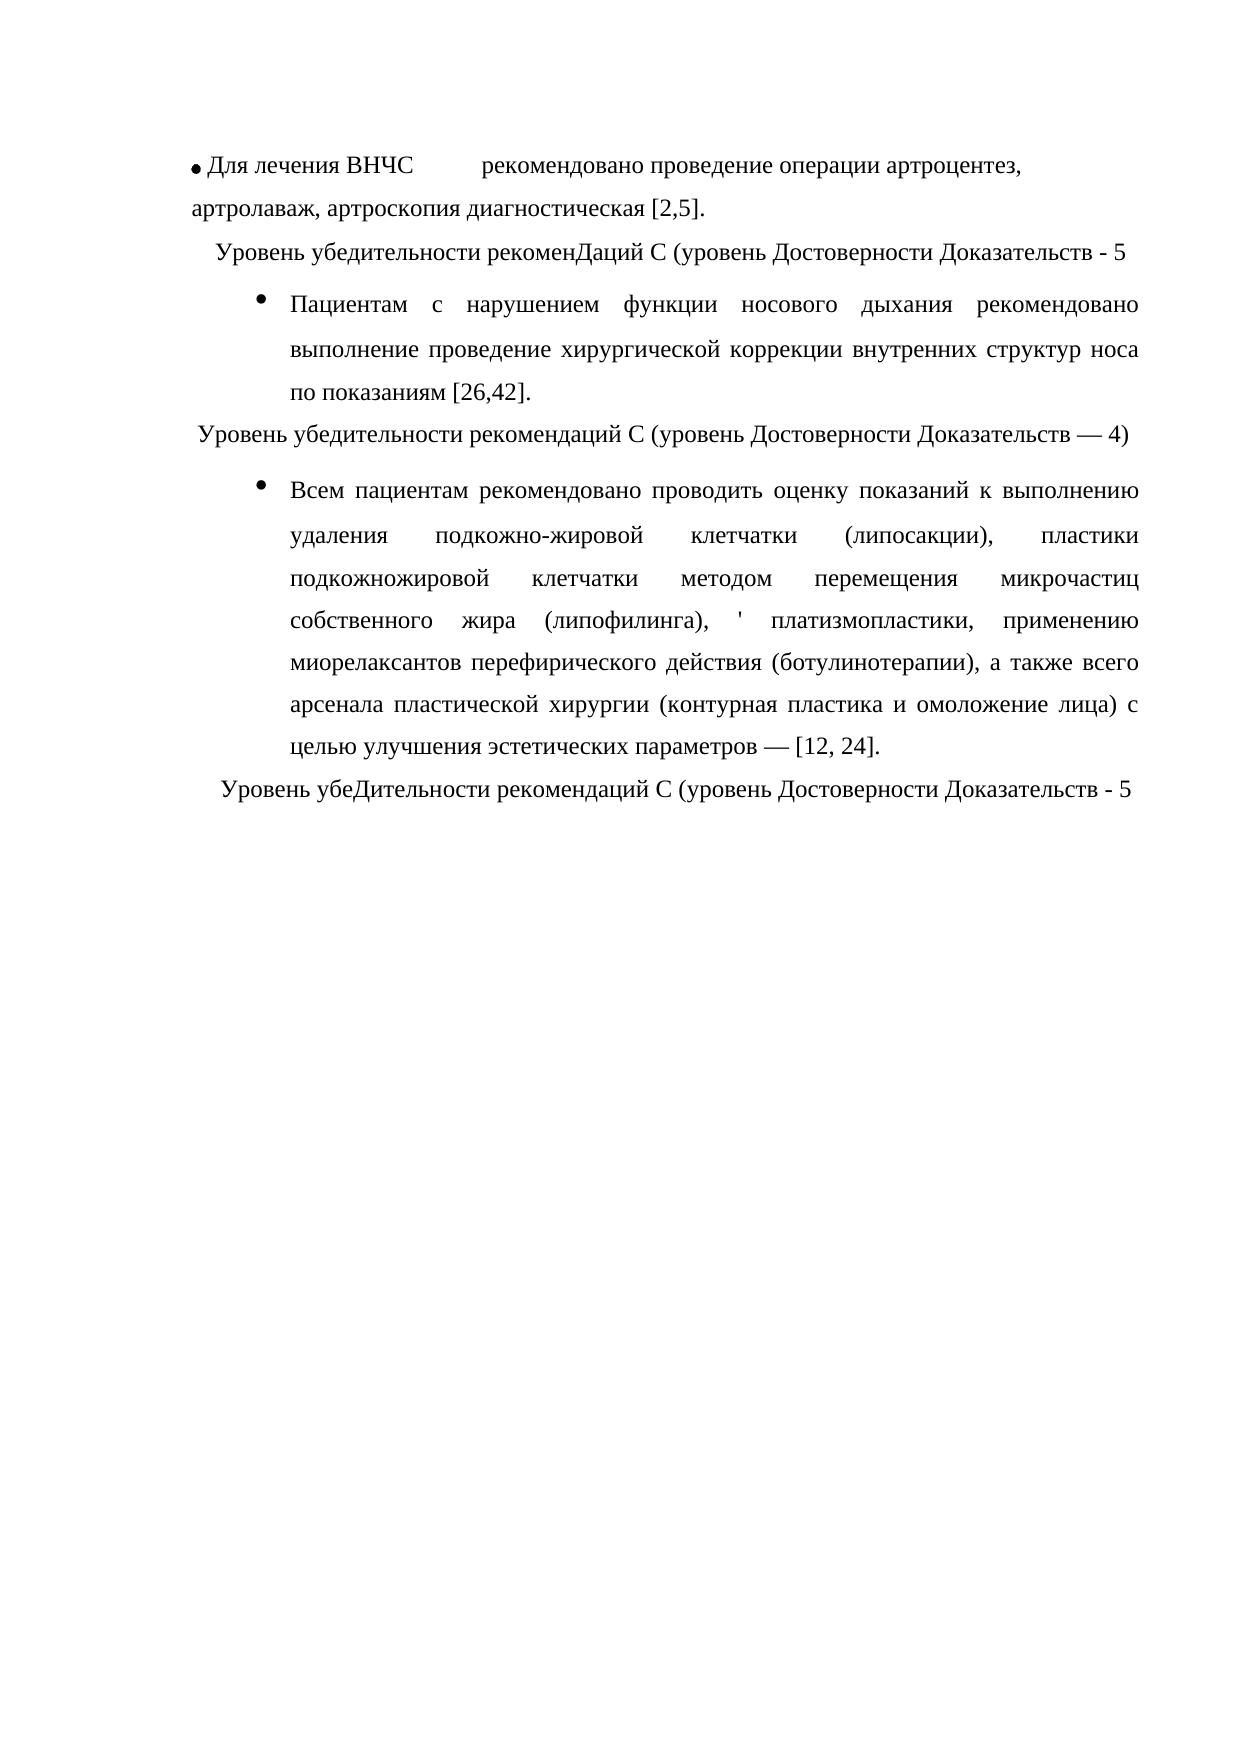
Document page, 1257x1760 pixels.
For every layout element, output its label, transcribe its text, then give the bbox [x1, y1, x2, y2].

text Уровень убедительности рекомендаций С (уровень Достоверности Доказательств — 4) [181, 419, 1129, 448]
list Пациентам с нарушением функции носового дыхания рекомендовано выполнение проведение хирургической коррекции внутренних структур носа по показаниям [26,42]. [254, 275, 1139, 405]
list Всем пациентам рекомендовано проводить оценку показаний к выполнению удаления подкожно-жировой клетчатки (липосакции), пластики подкожножировой клетчатки методом перемещения микрочастиц собственного жира (липофилинга), ' платизмопластики, применению миорелаксантов перефирического действия (ботулинотерапии), а также всего арсенала пластической хирургии (контурная пластика и омоложение лица) с целью улучшения эстетических параметров — [12, 24]. [254, 461, 1139, 760]
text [191, 150, 1157, 222]
picture [191, 164, 201, 174]
text Уровень убедительности рекоменДаций С (уровень Достоверности Доказательств - 5 [192, 237, 1148, 266]
text Уровень убеДительности рекомендаций С (уровень Достоверности Доказательств - 5 [219, 774, 1154, 803]
